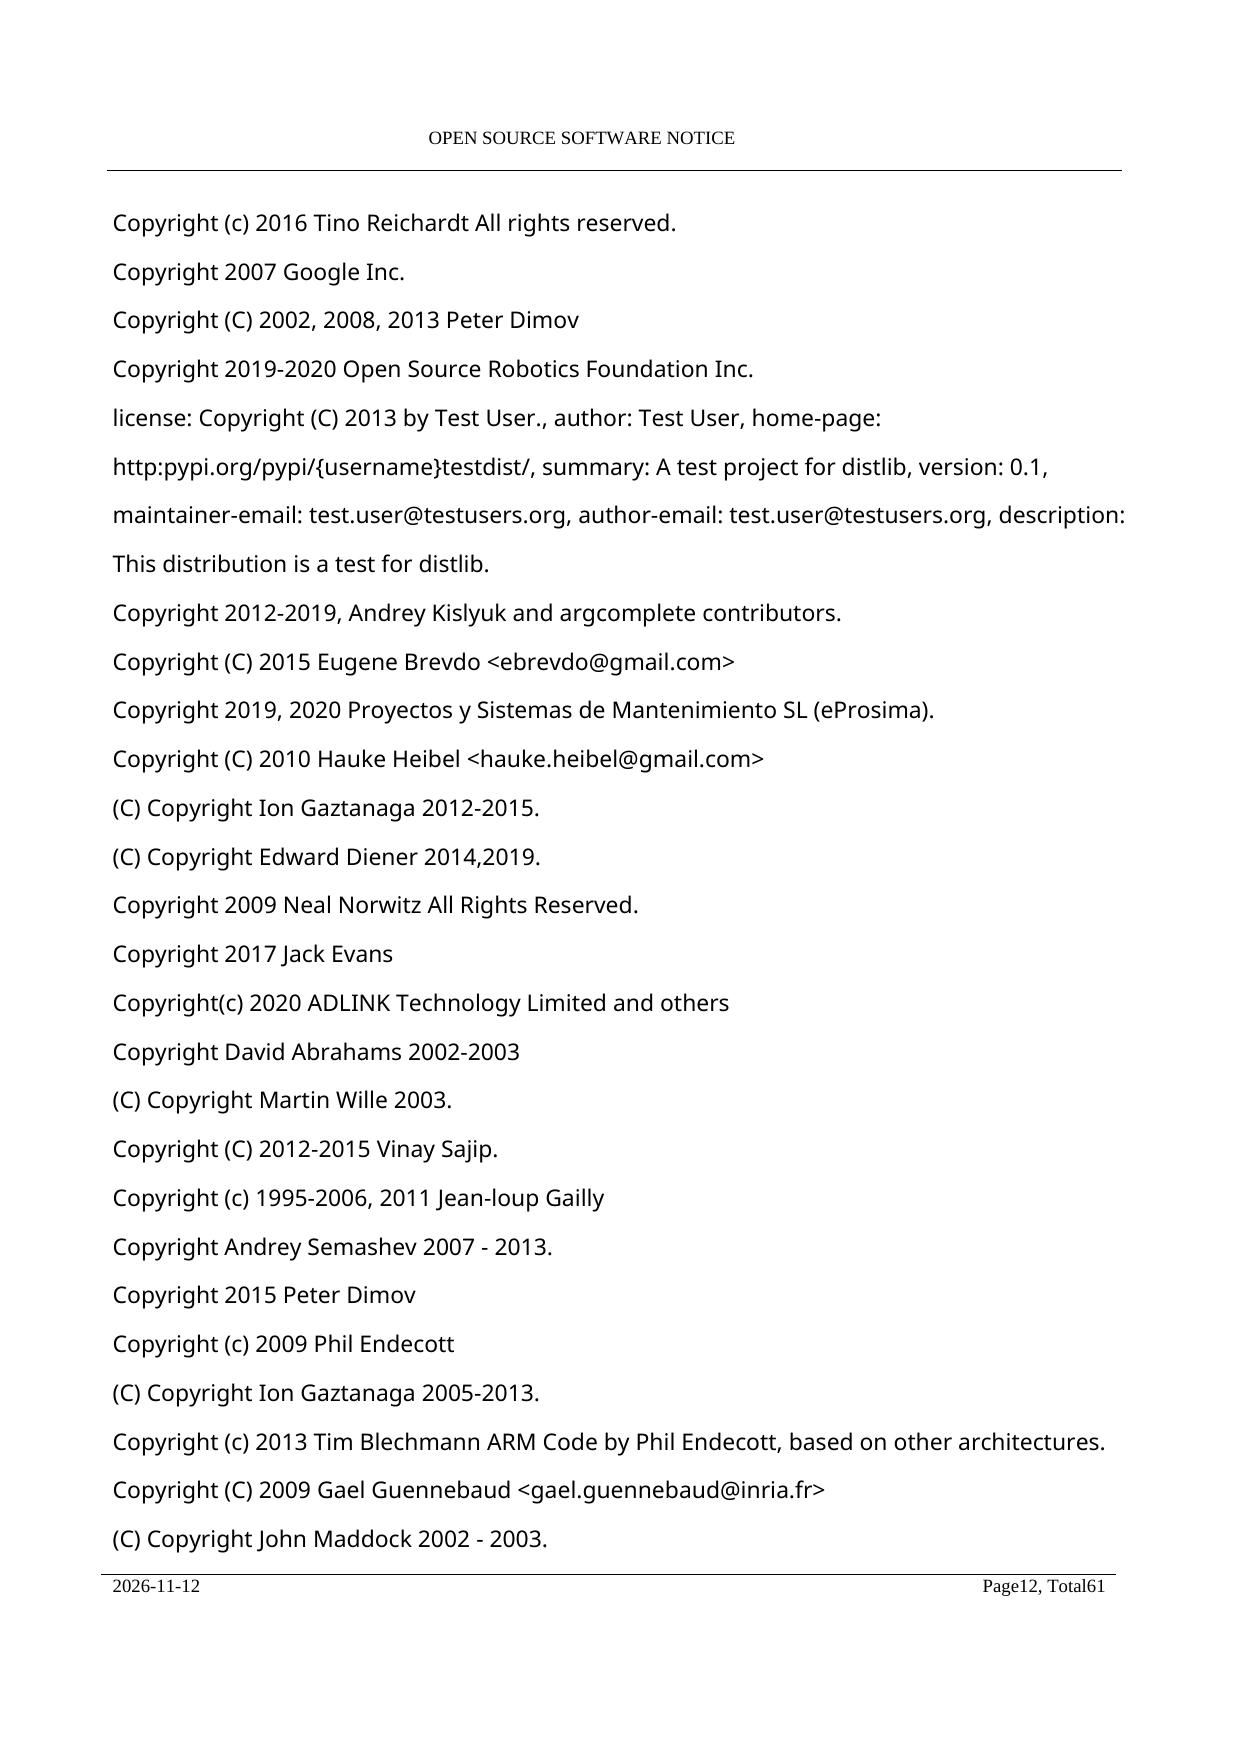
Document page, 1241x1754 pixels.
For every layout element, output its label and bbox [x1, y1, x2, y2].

text [112, 206, 1128, 1555]
